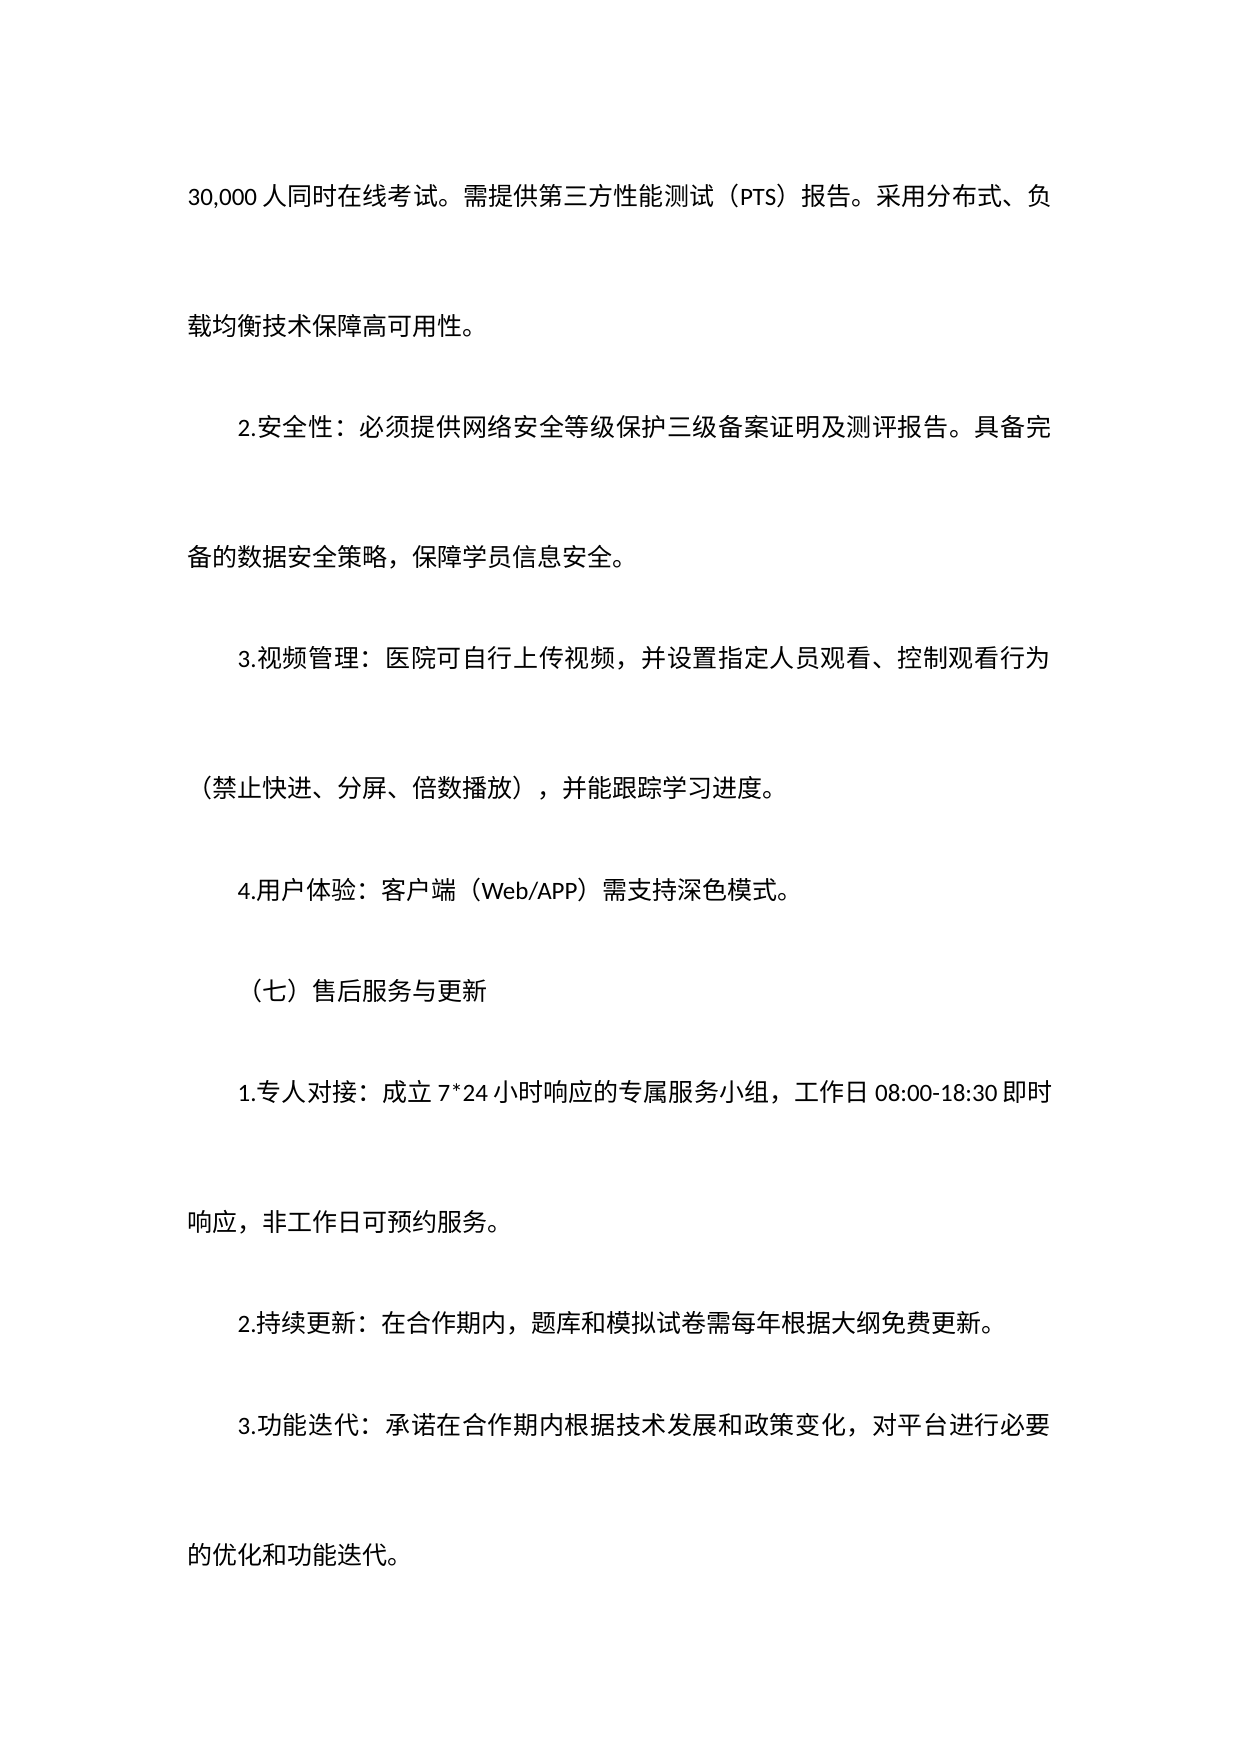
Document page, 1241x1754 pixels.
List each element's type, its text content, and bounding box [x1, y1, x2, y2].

text 2.持续更新：在合作期内，题库和模拟试卷需每年根据大纲免费更新。 [187, 1289, 1053, 1354]
text 1.专人对接：成立7*24小时响应的专属服务小组，工作日08:00-18:30即时响应，非工作日可预约服务。 [187, 1058, 1053, 1253]
text 2.安全性：必须提供网络安全等级保护三级备案证明及测评报告。具备完备的数据安全策略，保障学员信息安全。 [187, 393, 1053, 588]
text （七）售后服务与更新 [187, 957, 1053, 1022]
text 4.用户体验：客户端（Web/APP）需支持深色模式。 [187, 856, 1053, 921]
text 3.功能迭代：承诺在合作期内根据技术发展和政策变化，对平台进行必要的优化和功能迭代。 [187, 1391, 1053, 1586]
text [187, 162, 1053, 357]
text 3.视频管理：医院可自行上传视频，并设置指定人员观看、控制观看行为（禁止快进、分屏、倍数播放），并能跟踪学习进度。 [187, 624, 1053, 819]
